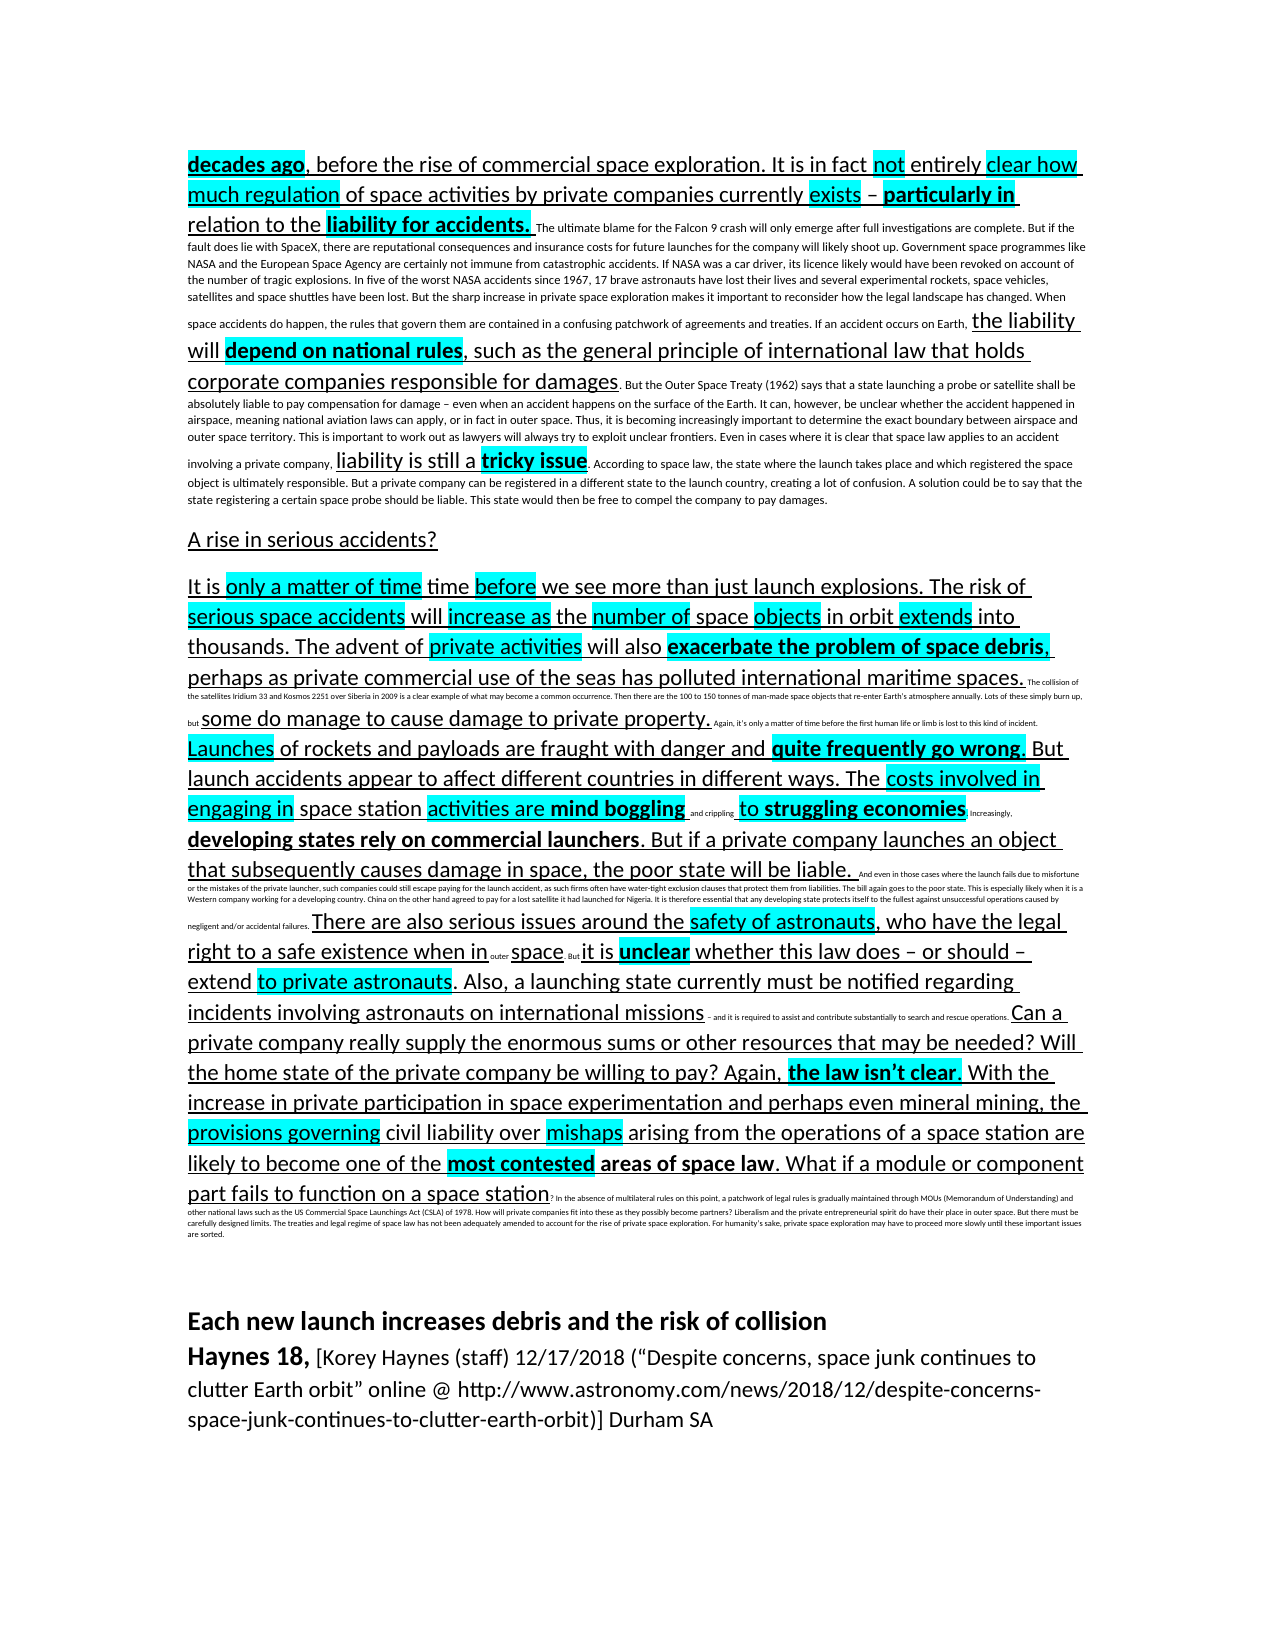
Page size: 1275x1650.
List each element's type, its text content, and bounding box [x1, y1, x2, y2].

text Haynes 18, [Korey Haynes (staff) 12/17/2018 (“Despite concerns, space junk continues to clutter Earth orbit” online @ http://www.astronomy.com/news/2018/12/despite-concerns-space-junk-continues-to-clutter-earth-orbit)] Durham SA [187, 1339, 1087, 1433]
text It is only a matter of time time before we see more than just launch explosions. The risk of serious space accidents will increase as the number of space objects in orbit extends into thousands. The advent of private activities will also exacerbate the problem of space debris, perhaps as private commercial use of the seas has polluted international maritime spaces. The collision of the satellites Iridium 33 and Kosmos 2251 over Siberia in 2009 is a clear example of what may become a common occurrence. Then there are the 100 to 150 tonnes of man-made space objects that re-enter Earth’s atmosphere annually. Lots of these simply burn up, but some do manage to cause damage to private property. Again, it’s only a matter of time before the first human life or limb is lost to this kind of incident. Launches of rockets and payloads are fraught with danger and quite frequently go wrong. But launch accidents appear to affect different countries in different ways. The costs involved in engaging in space station activities are mind boggling and crippling to struggling economies. Increasingly, developing states rely on commercial launchers. But if a private company launches an object that subsequently causes damage in space, the poor state will be liable. And even in those cases where the launch fails due to misfortune or the mistakes of the private launcher, such companies could still escape paying for the launch accident, as such firms often have water-tight exclusion clauses that protect them from liabilities. The bill again goes to the poor state. This is especially likely when it is a Western company working for a developing country. China on the other hand agreed to pay for a lost satellite it had launched for Nigeria. It is therefore essential that any developing state protects itself to the fullest against unsuccessful operations caused by negligent and/or accidental failures. There are also serious issues around the safety of astronauts, who have the legal right to a safe existence when in outer space. But it is unclear whether this law does – or should – extend to private astronauts. Also, a launching state currently must be notified regarding incidents involving astronauts on international missions – and it is required to assist and contribute substantially to search and rescue operations. Can a private company really supply the enormous sums or other resources that may be needed? Will the home state of the private company be willing to pay? Again, the law isn’t clear. With the increase in private participation in space experimentation and perhaps even mineral mining, the provisions governing civil liability over mishaps arising from the operations of a space station are likely to become one of the most contested areas of space law. What if a module or component part fails to function on a space station? In the absence of multilateral rules on this point, a patchwork of legal rules is gradually maintained through MOUs (Memorandum of Understanding) and other national laws such as the US Commercial Space Launchings Act (CSLA) of 1978. How will private companies fit into these as they possibly become partners? Liberalism and the private entrepreneurial spirit do have their place in outer space. But there must be carefully designed limits. The treaties and legal regime of space law has not been adequately amended to account for the rise of private space exploration. For humanity’s sake, private space exploration may have to proceed more slowly until these important issues are sorted. [187, 572, 1087, 1112]
subtitle Each new launch increases debris and the risk of collision [187, 1304, 1087, 1337]
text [187, 150, 1087, 507]
text A rise in serious accidents? [187, 525, 1087, 553]
